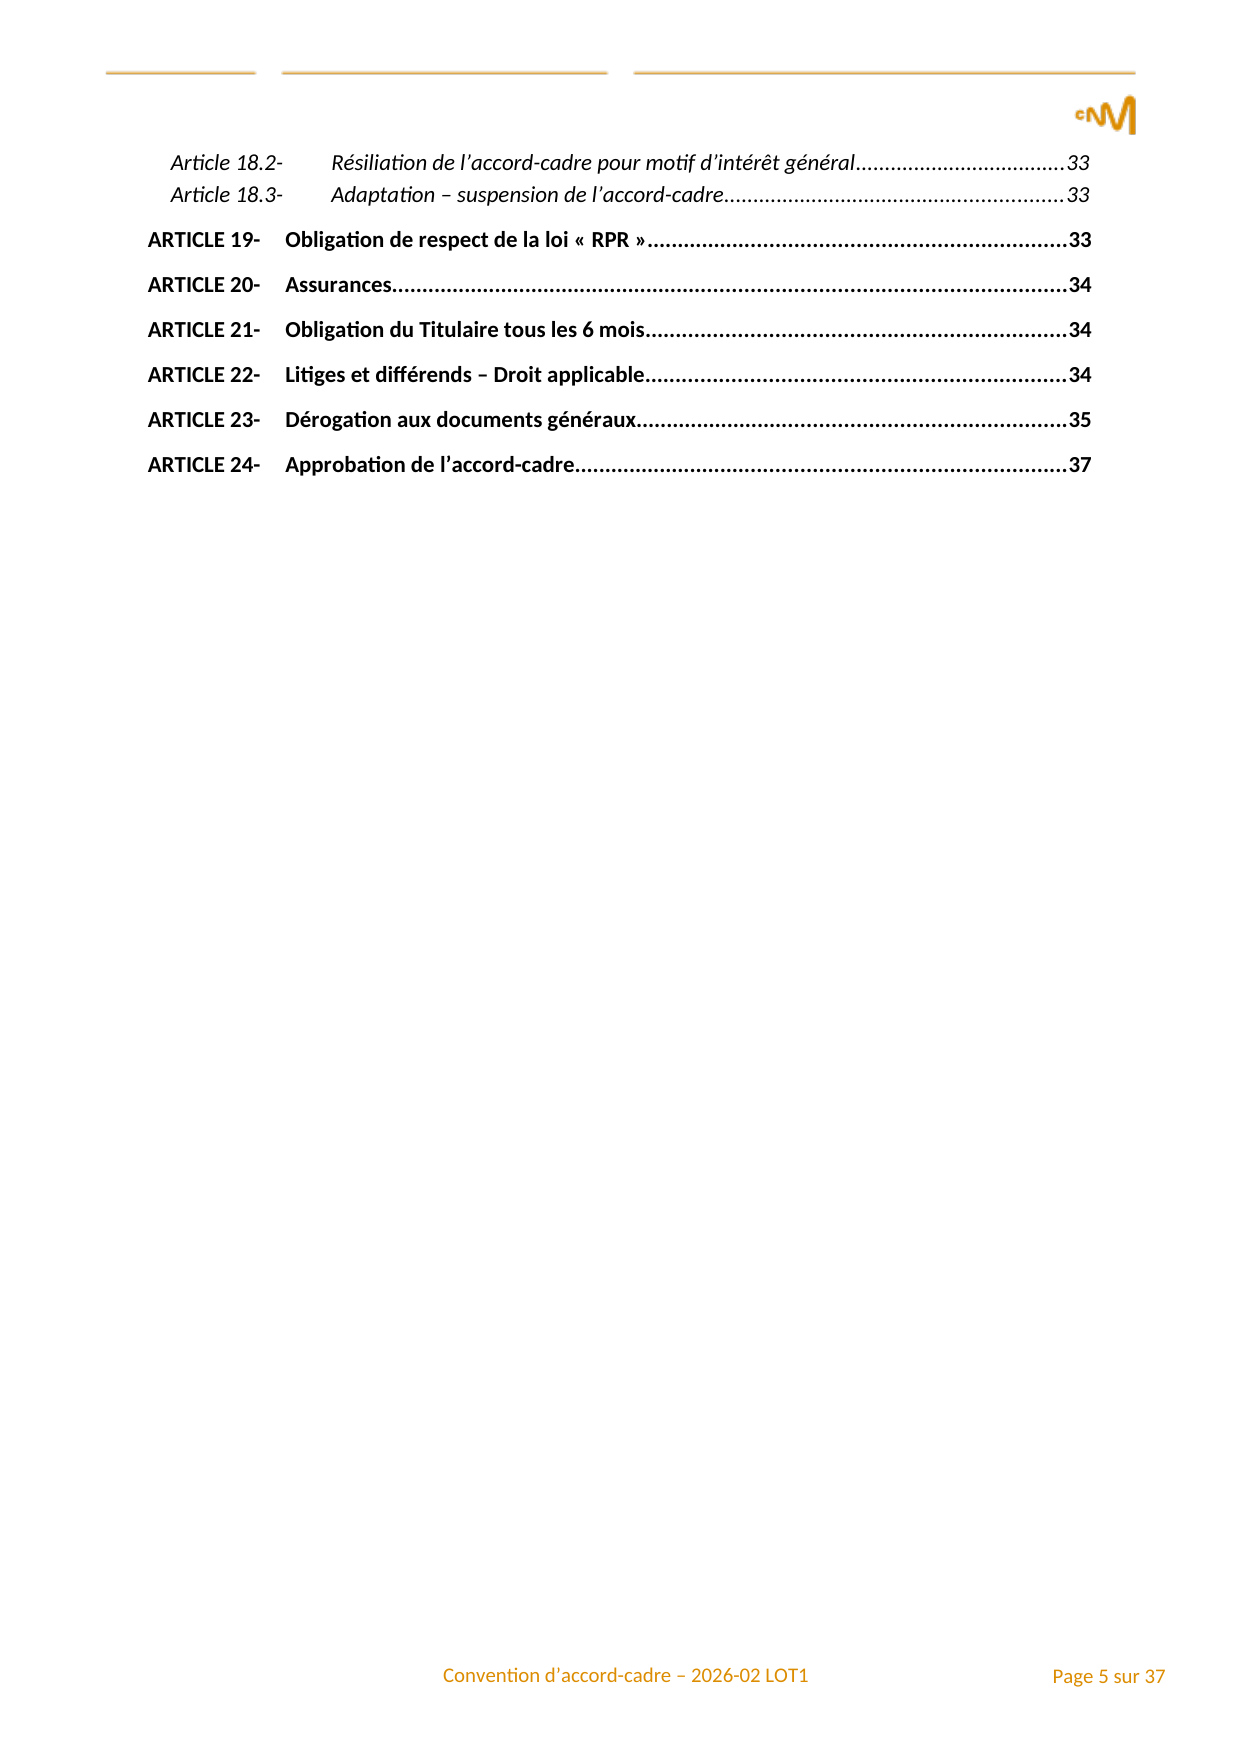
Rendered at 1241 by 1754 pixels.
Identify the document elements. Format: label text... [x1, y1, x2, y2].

text ARTICLE 20- Assurances 34 [148, 270, 1093, 298]
text Article 18.3- Adaptation – suspension de l’accord-cadre 33 [171, 180, 1093, 208]
text ARTICLE 19- Obligation de respect de la loi « RPR » 33 [148, 225, 1093, 253]
text ARTICLE 21- Obligation du Titulaire tous les 6 mois 34 [148, 315, 1093, 343]
text Article 18.2- Résiliation de l’accord-cadre pour motif d’intérêt général 33 [171, 148, 1093, 176]
text ARTICLE 23- Dérogation aux documents généraux 35 [148, 405, 1093, 433]
text ARTICLE 22- Litiges et différends – Droit applicable 34 [148, 360, 1093, 388]
text ARTICLE 24- Approbation de l’accord-cadre 37 [148, 450, 1093, 478]
